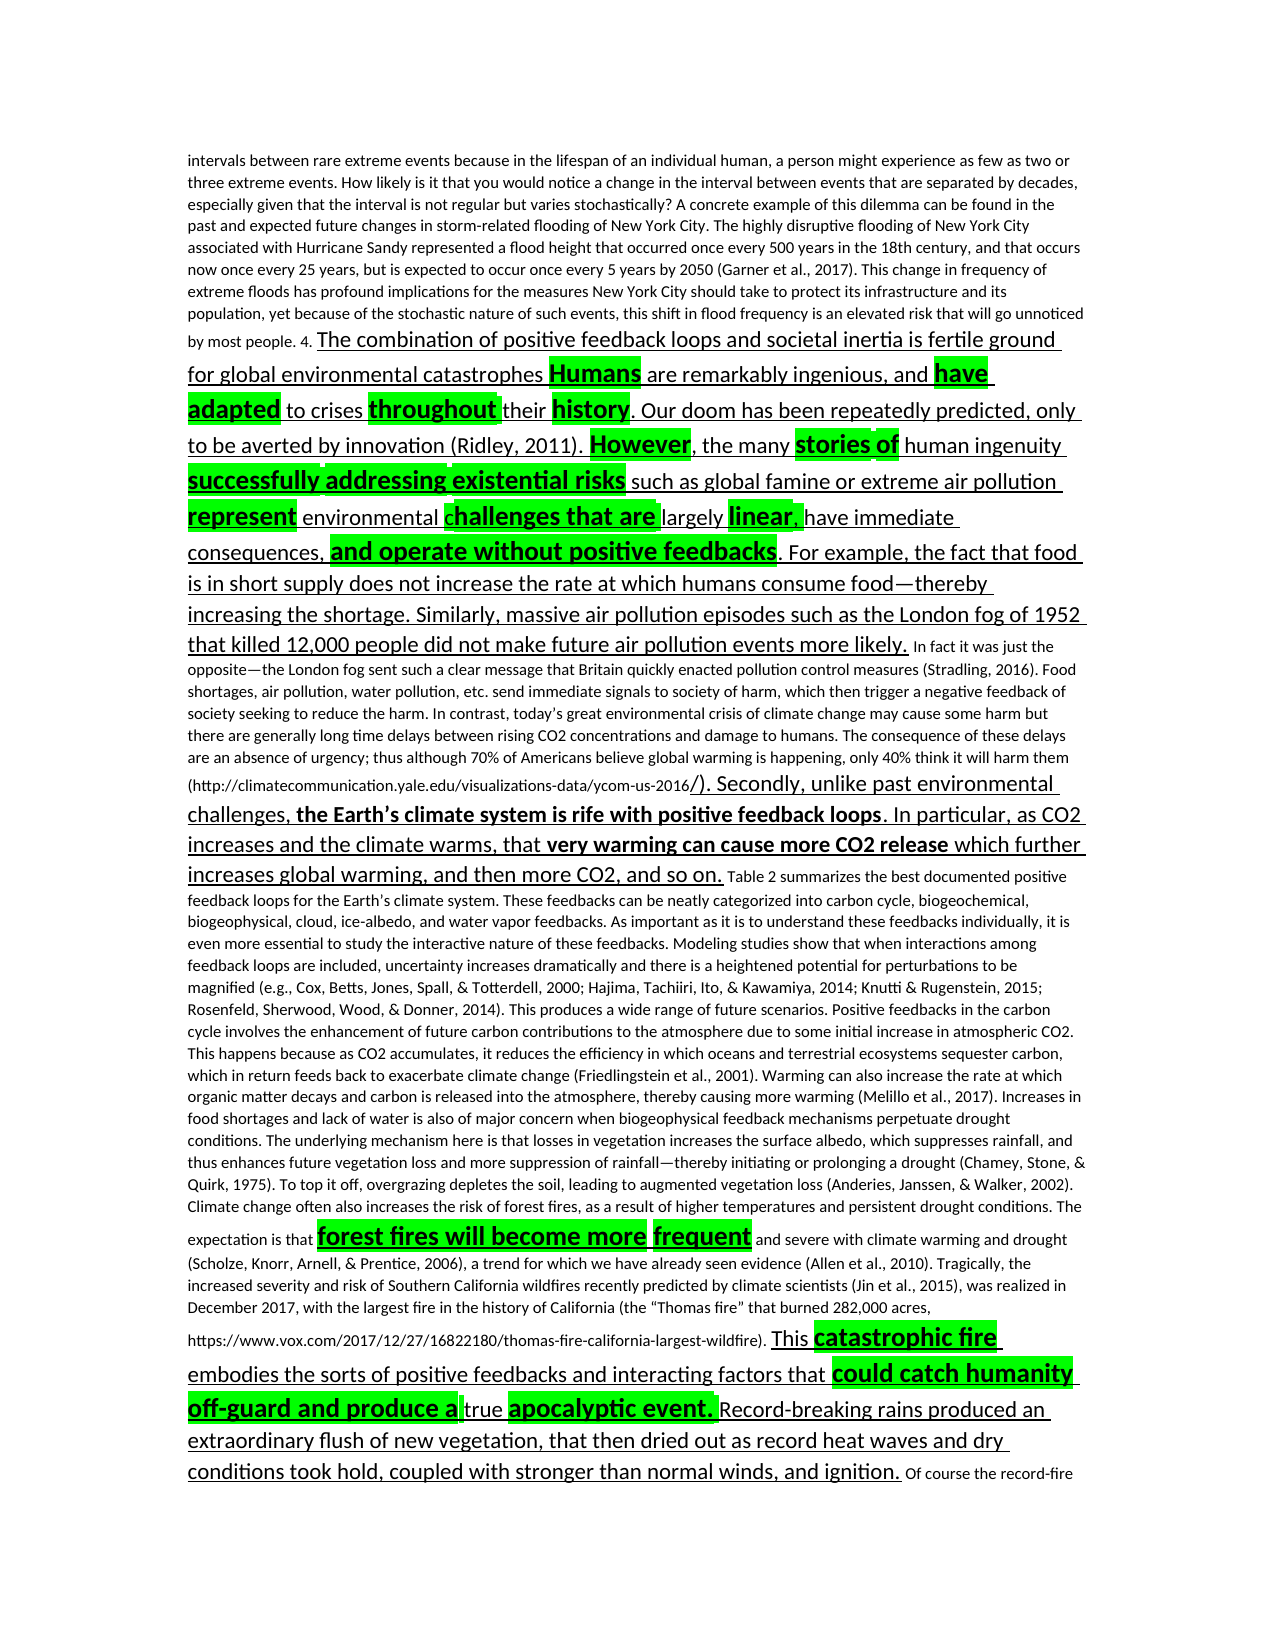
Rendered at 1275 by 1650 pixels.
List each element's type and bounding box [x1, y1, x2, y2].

text [187, 150, 1087, 624]
text [187, 625, 1087, 1485]
